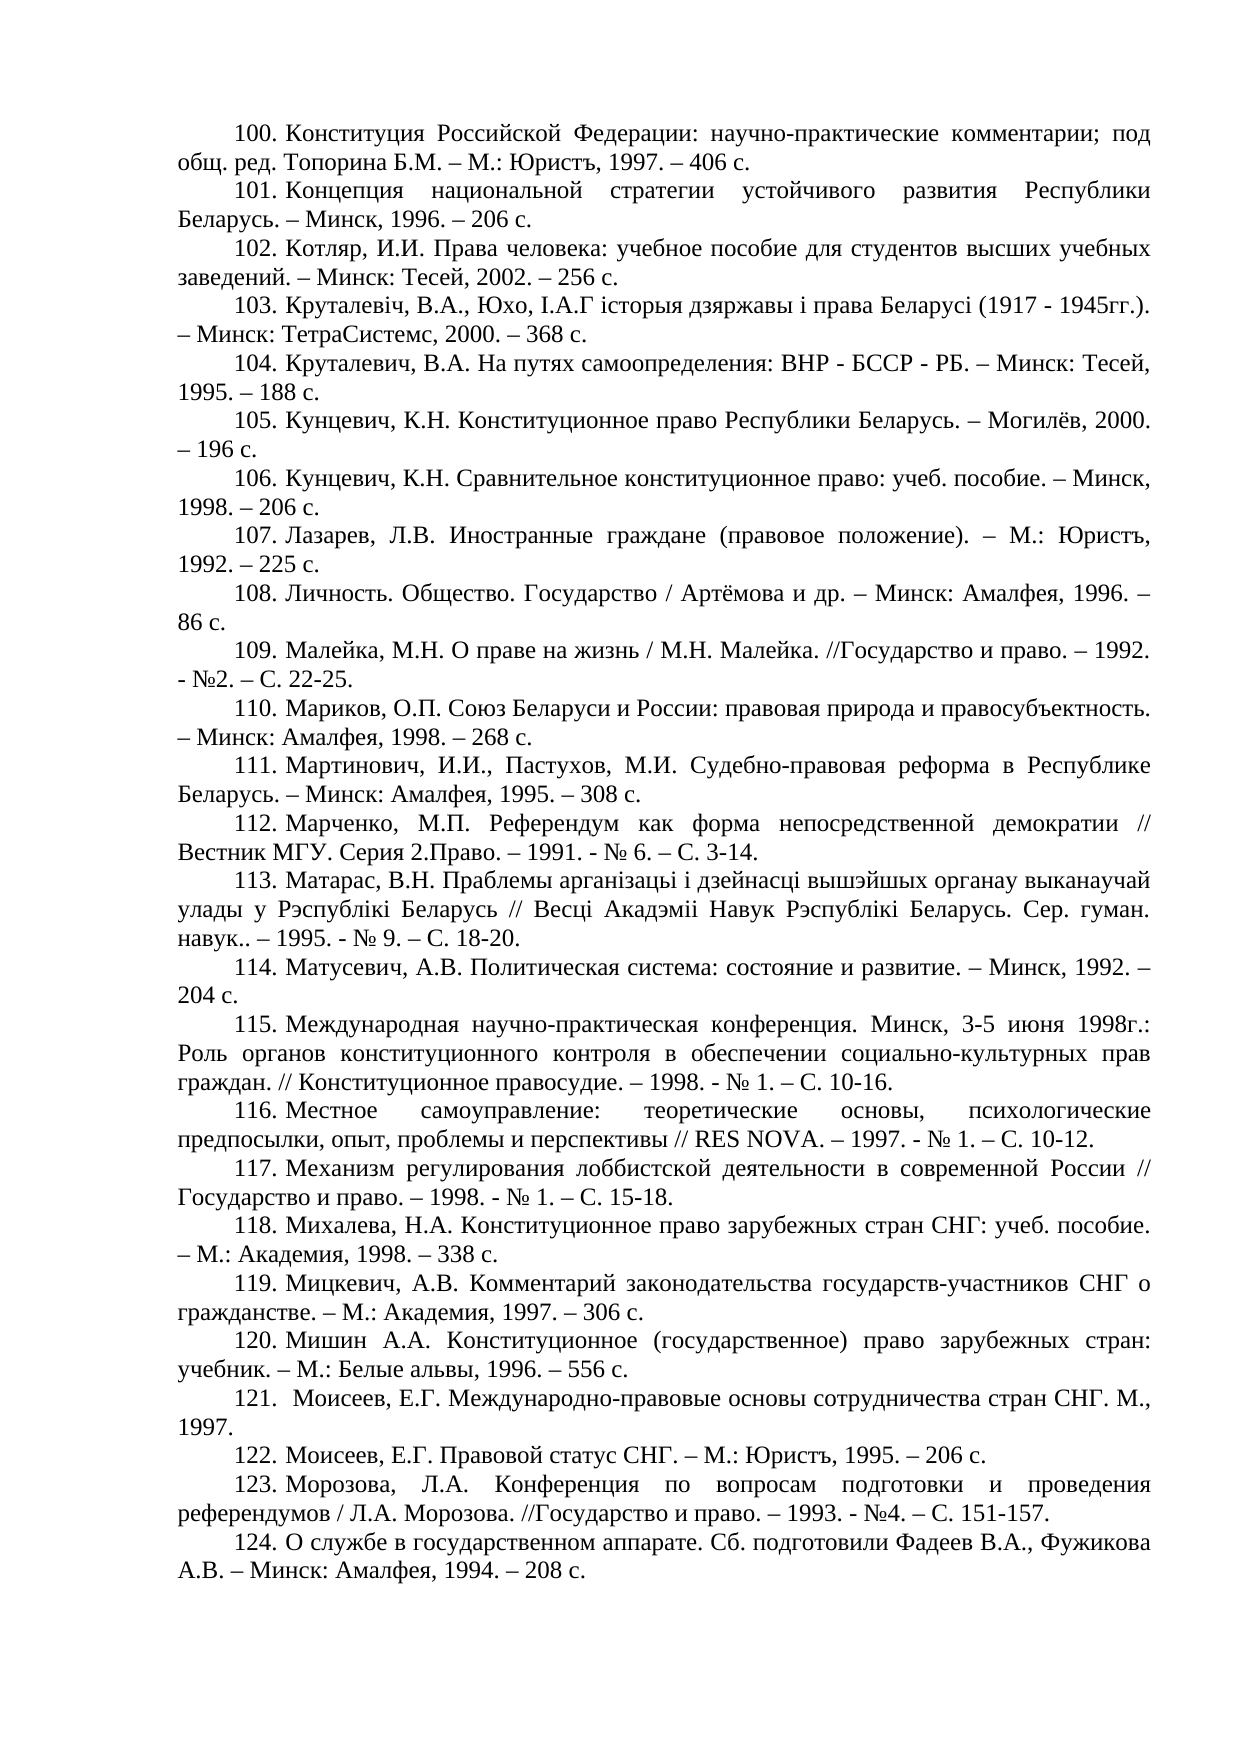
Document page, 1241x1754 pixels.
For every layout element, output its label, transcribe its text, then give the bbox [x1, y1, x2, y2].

list Морозова, Л.А. Конференция по вопросам подготовки и проведения референдумов / Л.А. Морозова. //Государство и право. – 1993. - №4. – С. 151-157. [177, 1469, 1152, 1527]
list Механизм регулирования лоббистской деятельности в современной России // Государство и право. – 1998. - № 1. – С. 15-18. [177, 1153, 1152, 1211]
list Круталевич, В.А. На путях самоопределения: ВНР - БССР - РБ. – Минск: Тесей, 1995. – 188 с. [177, 348, 1152, 406]
list Малейка, М.Н. О праве на жизнь / М.Н. Малейка. //Государство и право. – 1992. - №2. – С. 22-25. [177, 636, 1152, 693]
list Мартинович, И.И., Пастухов, М.И. Судебно-правовая реформа в Республике Беларусь. – Минск: Амалфея, 1995. – 308 с. [177, 751, 1152, 808]
list Местное самоуправление: теоретические основы, психологические предпосылки, опыт, проблемы и перспективы // RES NOVA. – 1997. - № 1. – С. 10-12. [177, 1096, 1152, 1153]
list Концепция национальной стратегии устойчивого развития Республики Беларусь. – Минск, 1996. – 206 с. [177, 176, 1152, 233]
list Конституция Российской Федерации: научно-практические комментарии; под общ. ред. Топорина Б.М. – М.: Юристъ, 1997. – 406 с. [177, 118, 1152, 176]
list Круталевiч, В.А., Юхо, I.A.Г iсторыя дзяржавы i права Беларусi (1917 - 1945гг.). – Минск: ТетраСистемс, 2000. – 368 с. [177, 291, 1152, 348]
list Матарас, В.Н. Праблемы арганiзацьi i дзейнасцi вышэйшых органау выканаучай улады у Рэспублiкi Беларусь // Весцi Акадэмii Навук Рэспублiкi Беларусь. Сер. гуман. навук.. – 1995. - № 9. – С. 18-20. [177, 866, 1152, 952]
list Марченко, М.П. Референдум как форма непосредственной демократии // Вестник МГУ. Серия 2.Право. – 1991. - № 6. – С. 3-14. [177, 808, 1152, 866]
list Моисеев, Е.Г. Международно-правовые основы сотрудничества стран СНГ. М., 1997. [177, 1383, 1152, 1441]
list Мариков, О.П. Союз Беларуси и России: правовая природа и правосубъектность. – Минск: Амалфея, 1998. – 268 с. [177, 693, 1152, 751]
list Кунцевич, К.Н. Конституционное право Республики Беларусь. – Могилёв, 2000. – 196 с. [177, 406, 1152, 463]
list Мишин А.А. Конституционное (государственное) право зарубежных стран: учебник. – М.: Белые альвы, 1996. – 556 с. [177, 1326, 1152, 1383]
list Личность. Общество. Государство / Артёмова и др. – Минск: Амалфея, 1996. – 86 с. [177, 578, 1152, 636]
list Кунцевич, К.Н. Сравнительное конституционное право: учеб. пособие. – Минск, 1998. – 206 с. [177, 463, 1152, 521]
list О службе в государственном аппарате. Сб. подготовили Фадеев В.А., Фужикова А.В. – Минск: Амалфея, 1994. – 208 с. [177, 1527, 1152, 1584]
list Моисеев, Е.Г. Правовой статус СНГ. – М.: Юристъ, 1995. – 206 с. [177, 1441, 1152, 1469]
list Лазарев, Л.В. Иностранные граждане (правовое положение). – М.: Юристъ, 1992. – 225 с. [177, 521, 1152, 578]
list Мицкевич, А.В. Комментарий законодательства государств-участников СНГ о гражданстве. – М.: Академия, 1997. – 306 с. [177, 1268, 1152, 1326]
list Михалева, Н.А. Конституционное право зарубежных стран СНГ: учеб. пособие. – М.: Академия, 1998. – 338 с. [177, 1211, 1152, 1268]
list Матусевич, А.В. Политическая система: состояние и развитие. – Минск, 1992. – 204 с. [177, 952, 1152, 1009]
list Котляр, И.И. Права человека: учебное пособие для студентов высших учебных заведений. – Минск: Тесей, 2002. – 256 с. [177, 233, 1152, 291]
list Международная научно-практическая конференция. Минск, 3-5 июня 1998г.: Роль органов конституционного контроля в обеспечении социально-культурных прав граждан. // Конституционное правосудие. – 1998. - № 1. – С. 10-16. [177, 1009, 1152, 1096]
